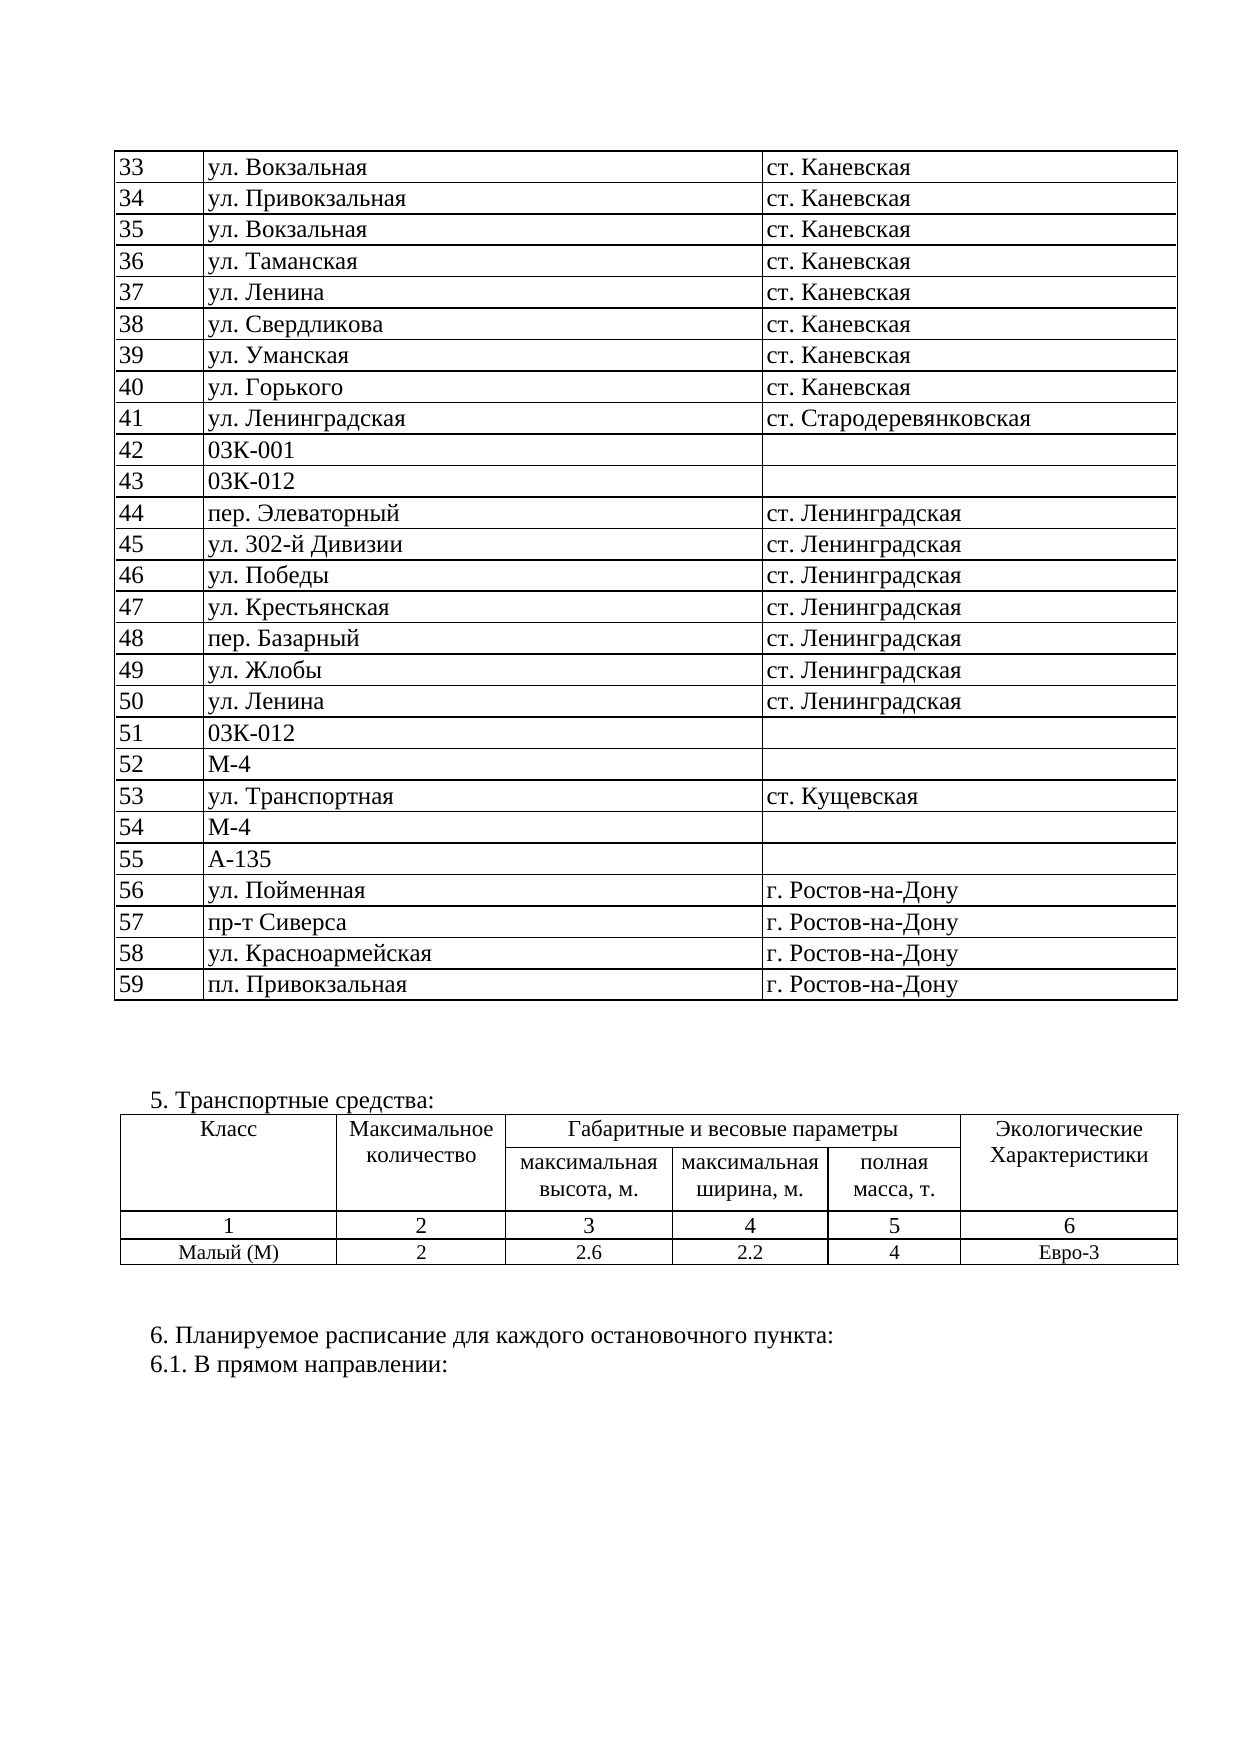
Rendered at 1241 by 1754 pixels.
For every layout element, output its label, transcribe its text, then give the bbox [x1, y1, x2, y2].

table_cell 5 [829, 1212, 960, 1238]
table_cell 37 [115, 277, 203, 307]
table_cell ст. Стародеревянковская [763, 402, 1177, 433]
table_cell 1 [121, 1212, 336, 1238]
table_cell 45 [115, 529, 203, 559]
table_cell 57 [115, 906, 203, 936]
table_cell г. Ростов-на-Дону [763, 936, 1177, 968]
table_cell ул. Горького [204, 372, 762, 402]
table_cell ул. Уманская [204, 340, 762, 370]
table_cell ст. Каневская [763, 307, 1177, 339]
table_cell ст. Каневская [763, 339, 1177, 370]
table_cell ул. Вокзальная [204, 215, 762, 244]
table_cell ст. Ленинградская [763, 496, 1177, 527]
table_cell ул. Вокзальная [204, 152, 762, 181]
table_cell 59 [115, 969, 203, 999]
table_cell 3 [506, 1212, 672, 1238]
table_cell 51 [115, 717, 203, 748]
table_header Класс [121, 1115, 336, 1210]
table_cell ул. Привокзальная [204, 183, 762, 213]
table_header Экологические Характеристики [961, 1115, 1177, 1210]
table_cell ст. Ленинградская [763, 559, 1177, 590]
table_cell 6 [961, 1212, 1177, 1238]
table_cell 2 [337, 1240, 505, 1264]
table_cell [763, 811, 1177, 842]
table_cell 03К-012 [204, 718, 762, 748]
table_cell ул. Таманская [204, 246, 762, 276]
table_cell ул. Красноармейская [204, 938, 762, 968]
table_cell 4 [673, 1212, 827, 1238]
table_cell 46 [115, 560, 203, 590]
table_cell ст. Каневская [763, 244, 1177, 276]
text 6.1. В прямом направлении: [150, 1349, 1090, 1378]
table_cell ст. Ленинградская [763, 590, 1177, 622]
table_cell 48 [115, 623, 203, 653]
table_cell 36 [115, 245, 203, 276]
table_cell 47 [115, 591, 203, 622]
table_cell максимальная высота, м. [506, 1148, 672, 1210]
table_cell 4 [829, 1240, 960, 1264]
table_cell 35 [115, 214, 203, 244]
table_cell ст. Каневская [763, 152, 1177, 181]
table_cell ул. Жлобы [204, 655, 762, 685]
table_cell пр-т Сиверса [204, 907, 762, 936]
table_cell [763, 716, 1177, 748]
table_cell ул. Победы [204, 561, 762, 590]
table_cell 41 [115, 403, 203, 433]
table_cell ст. Каневская [763, 181, 1177, 213]
table_cell Малый (М) [121, 1240, 336, 1264]
table_cell 40 [115, 371, 203, 402]
table_cell 34 [115, 183, 203, 213]
table_cell [763, 842, 1177, 873]
table_cell ул. Ленинградская [204, 403, 762, 433]
table_cell г. Ростов-на-Дону [763, 905, 1177, 936]
table_cell А-135 [204, 844, 762, 873]
table_cell ул. Пойменная [204, 875, 762, 905]
table_cell пер. Элеваторный [204, 498, 762, 527]
table_cell М-4 [204, 812, 762, 842]
table_cell ст. Кущевская [763, 779, 1177, 811]
table_cell ст. Каневская [763, 213, 1177, 244]
table_cell 03К-012 [204, 466, 762, 496]
table_cell 50 [115, 686, 203, 716]
table_cell ст. Каневская [763, 370, 1177, 402]
table_cell ст. Ленинградская [763, 622, 1177, 653]
table_cell ул. Свердликова [204, 309, 762, 339]
table_header Максимальное количество [337, 1115, 505, 1210]
table_cell 39 [115, 340, 203, 370]
table_cell ул. 302-й Дивизии [204, 529, 762, 559]
table_cell пер. Базарный [204, 623, 762, 653]
table_cell 52 [115, 749, 203, 779]
table_cell 49 [115, 654, 203, 685]
table_cell ул. Крестьянская [204, 592, 762, 622]
table_cell г. Ростов-на-Дону [763, 874, 1177, 905]
table_cell 54 [115, 812, 203, 842]
table_cell 33 [115, 152, 203, 181]
table_cell Евро-3 [961, 1240, 1177, 1264]
table_cell 03К-001 [204, 435, 762, 464]
table_cell ст. Каневская [763, 276, 1177, 307]
table_cell 44 [115, 497, 203, 527]
text 6. Планируемое расписание для каждого остановочного пункта: [150, 1320, 1090, 1349]
table_cell М-4 [204, 749, 762, 779]
table_cell 2.2 [673, 1240, 827, 1264]
table_cell 43 [115, 466, 203, 496]
table_cell пл. Привокзальная [204, 970, 762, 999]
table_cell 42 [115, 434, 203, 464]
table_cell [763, 465, 1177, 496]
table_cell 2.6 [506, 1240, 672, 1264]
text 5. Транспортные средства: [150, 1085, 1090, 1113]
table_cell ст. Ленинградская [763, 685, 1177, 716]
table_header Габаритные и весовые параметры [506, 1115, 960, 1147]
table_cell максимальная ширина, м. [673, 1148, 827, 1210]
table_cell 55 [115, 843, 203, 873]
table_cell [763, 433, 1177, 464]
table_cell ул. Ленина [204, 686, 762, 716]
table_cell 56 [115, 875, 203, 905]
table_cell 58 [115, 938, 203, 968]
table_cell полная масса, т. [829, 1148, 960, 1210]
table_cell [763, 748, 1177, 779]
table_cell ст. Ленинградская [763, 528, 1177, 559]
table_cell ул. Ленина [204, 277, 762, 307]
table_cell ст. Ленинградская [763, 653, 1177, 685]
table_cell ул. Транспортная [204, 781, 762, 811]
table_cell г. Ростов-на-Дону [763, 968, 1177, 999]
table_cell 38 [115, 308, 203, 339]
table_cell 2 [337, 1212, 505, 1238]
table_cell 53 [115, 780, 203, 811]
